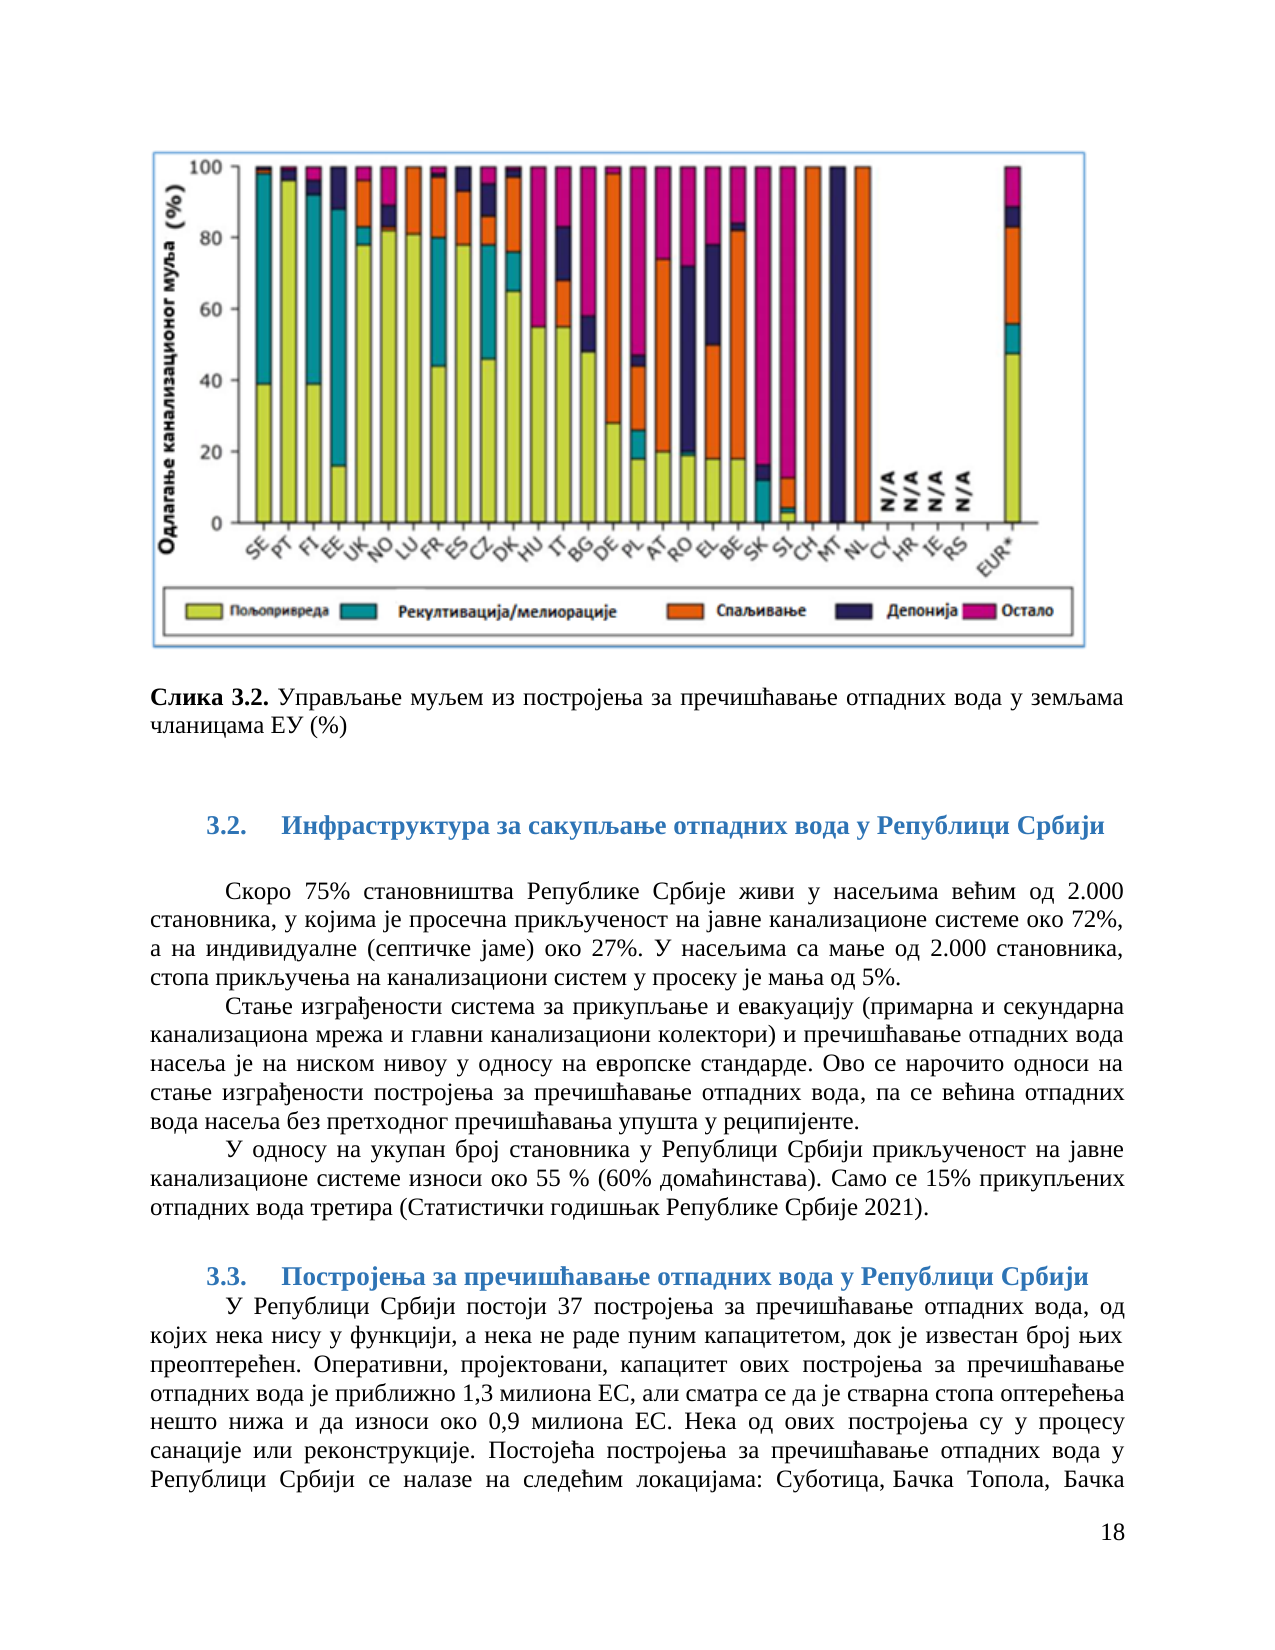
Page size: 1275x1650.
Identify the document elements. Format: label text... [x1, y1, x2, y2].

picture [150, 150, 1089, 654]
subtitle Постројења за пречишћавање отпадних вода у Републици Србији [206, 1260, 1125, 1291]
text Слика 3.2. Управљање муљем из постројења за пречишћавање отпадних вода у земљама чланицама ЕУ (%) [150, 682, 1125, 739]
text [150, 1291, 1125, 1493]
text Скоро 75% становништва Републике Србије живи у насељима већим од 2.000 становника, у којима је просечна прикљученост на јавне канализационе системе око 72%, а на индивидуалне (септичке јаме) око 27%. У насељима са мање од 2.000 становника, стопа прикључења на канализациони систем у просеку је мања од 5%. [150, 876, 1125, 991]
text Стање изграђености система за прикупљање и евакуацију (примарна и секундарна канализациона мрежа и главни канализациони колектори) и пречишћавање отпадних вода насеља је на ниском нивоу у односу на европске стандарде. Ово се нарочито односи на стање изграђености постројења за пречишћавање отпадних вода, па се већина отпадних вода насеља без претходног пречишћавања упушта у реципијенте. [150, 991, 1125, 1134]
subtitle Инфраструктура за сакупљање отпадних вода у Републици Србији [206, 809, 1125, 841]
text У односу на укупан број становника у Републици Србији прикљученост на јавне канализационе системе износи око 55 % (60% домаћинстава). Само се 15% прикупљених отпадних вода третира (Статистички годишњак Републике Србије 2021). [150, 1134, 1125, 1221]
